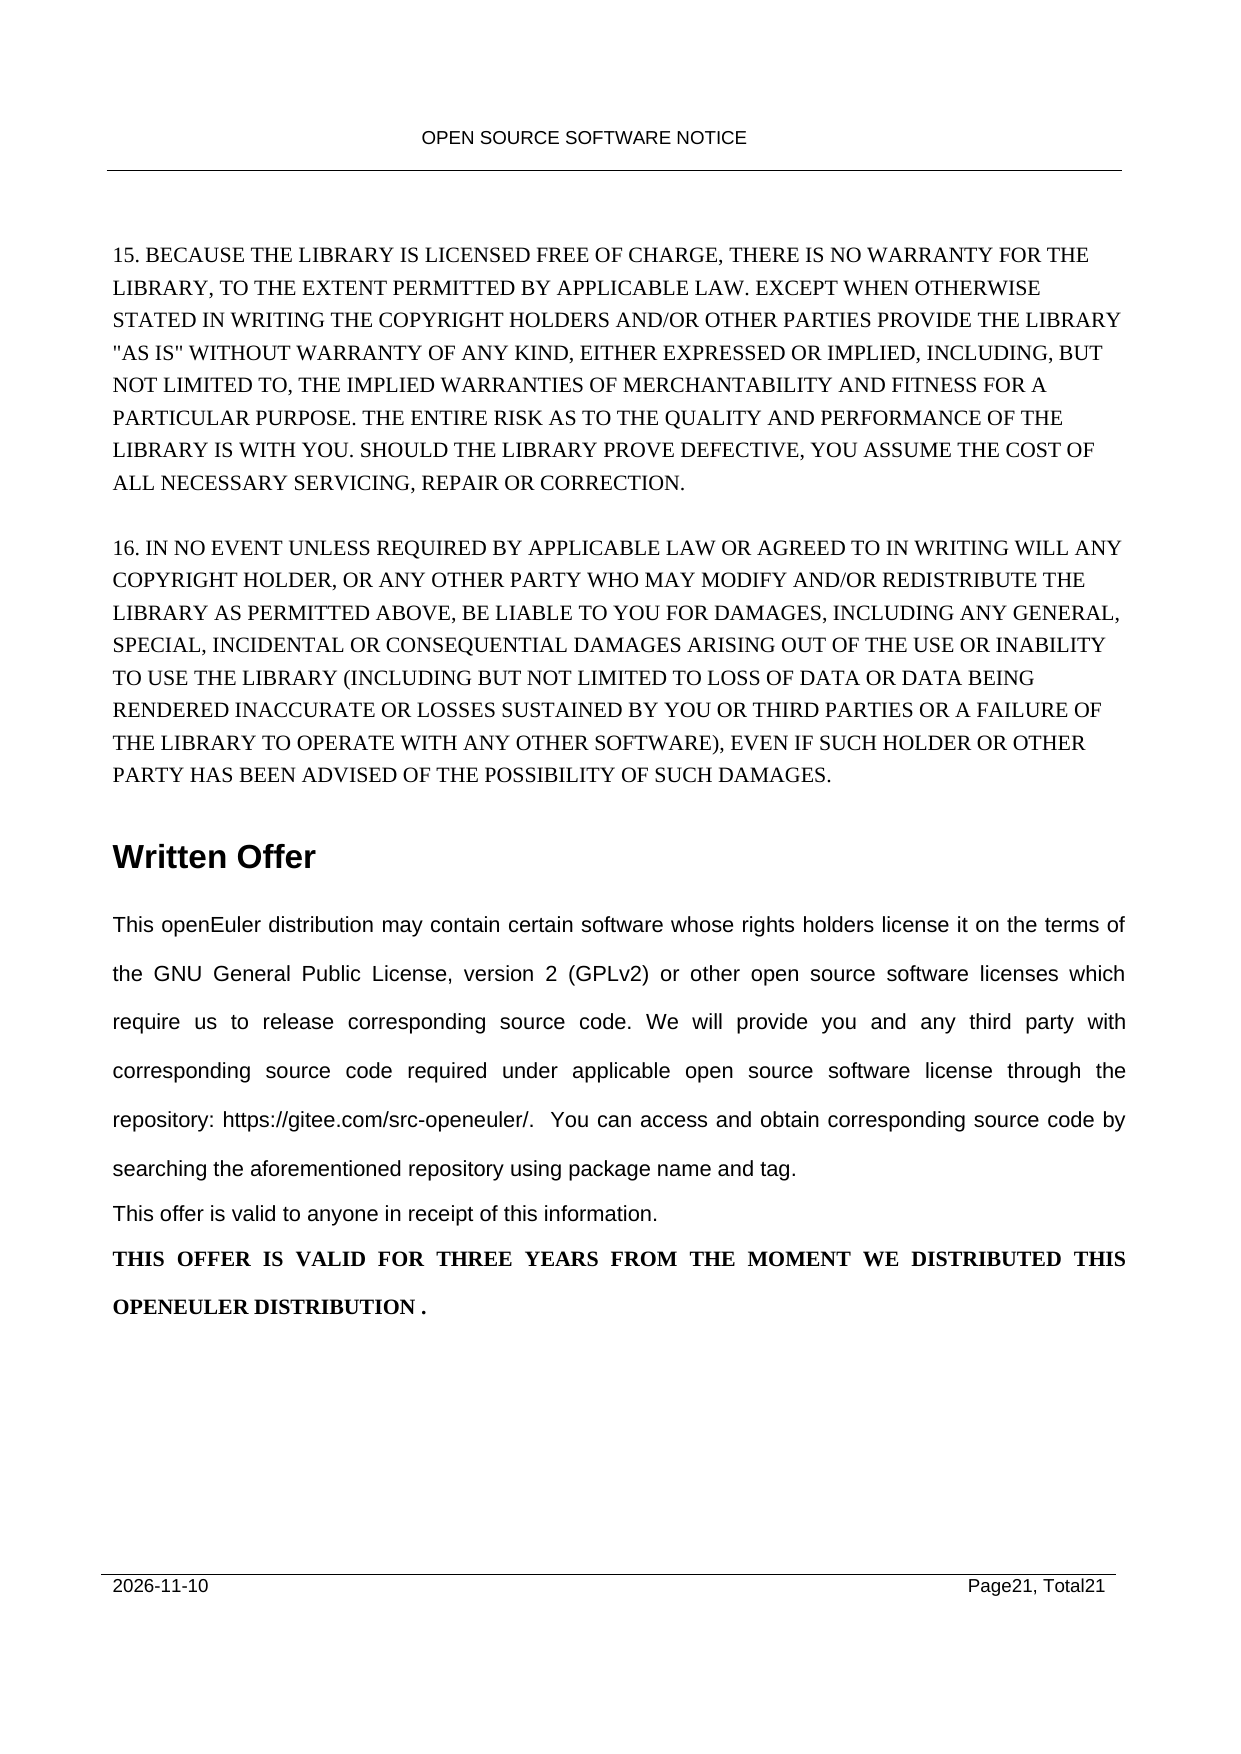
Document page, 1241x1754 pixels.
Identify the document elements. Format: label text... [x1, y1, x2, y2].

text This openEuler distribution may contain certain software whose rights holders license it on the terms of the GNU General Public License, version 2 (GPLv2) or other open source software licenses which require us to release corresponding source code. We will provide you and any third party with corresponding source code required under applicable open source software license through the repository: https://gitee.com/src-openeuler/. You can access and obtain corresponding source code by searching the aforementioned repository using package name and tag. [112, 908, 1128, 1184]
text Written Offer [112, 824, 1128, 889]
text This offer is valid to anyone in receipt of this information. [112, 1197, 1128, 1229]
text THIS OFFER IS VALID FOR THREE YEARS FROM THE MOMENT WE DISTRIBUTED THIS OPENEULER DISTRIBUTION . [112, 1242, 1128, 1323]
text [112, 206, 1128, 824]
